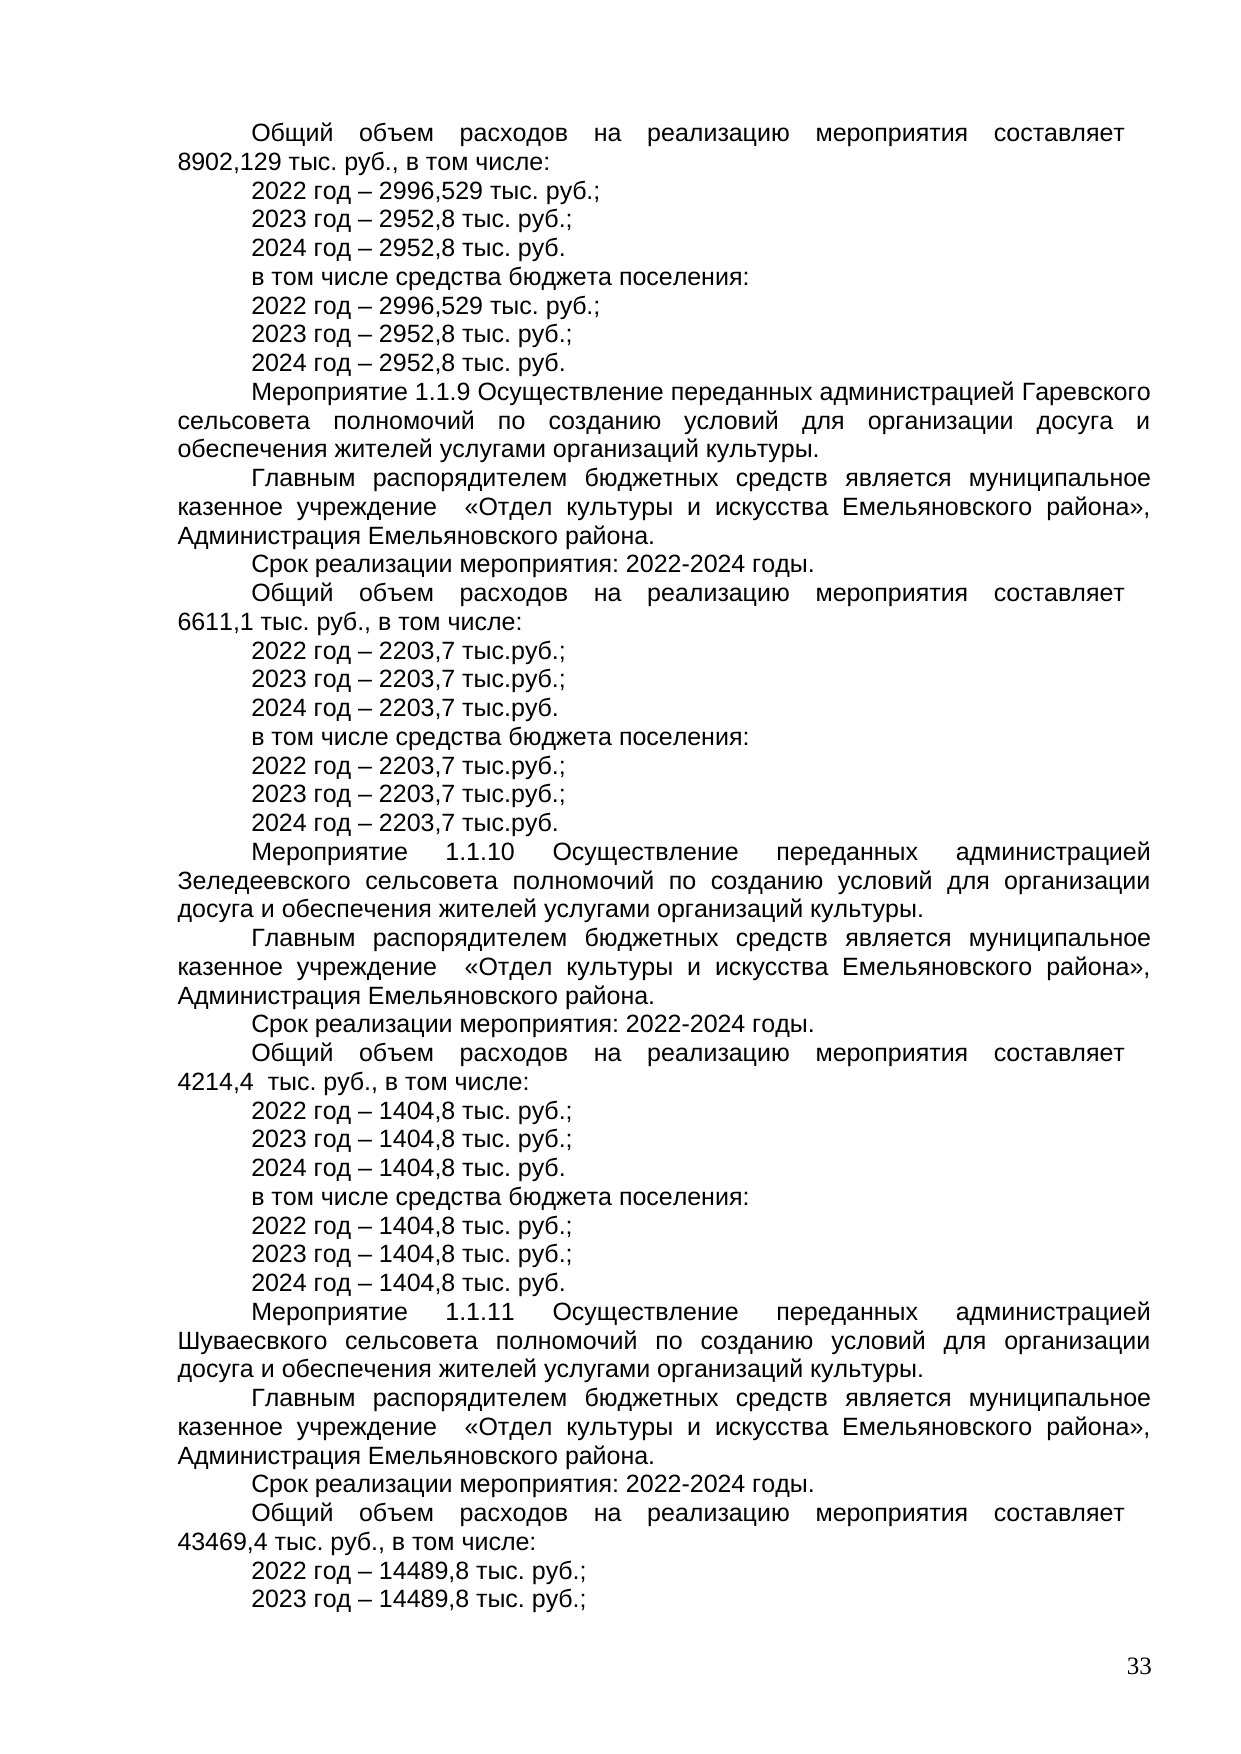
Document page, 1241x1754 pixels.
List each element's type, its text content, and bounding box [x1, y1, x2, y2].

text 2022 год – 1404,8 тыс. руб.; [177, 1211, 1152, 1239]
text 2024 год – 1404,8 тыс. руб. [177, 1153, 1152, 1182]
text 2023 год – 2952,8 тыс. руб.; [177, 204, 1152, 233]
text 2023 год – 1404,8 тыс. руб.; [177, 1239, 1152, 1268]
text в том числе средства бюджета поселения: [177, 1182, 1152, 1211]
text Срок реализации мероприятия: 2022-2024 годы. [177, 549, 1152, 578]
text 2024 год – 2203,7 тыс.руб. [177, 808, 1152, 837]
text 2022 год – 14489,8 тыс. руб.; [177, 1556, 1152, 1584]
text Общий объем расходов на реализацию мероприятия составляет 4214,4 тыс. руб., в том числе: [177, 1038, 1152, 1096]
text 2022 год – 2996,529 тыс. руб.; [177, 291, 1152, 319]
text Общий объем расходов на реализацию мероприятия составляет 43469,4 тыс. руб., в том числе: [177, 1498, 1152, 1556]
text 2023 год – 2952,8 тыс. руб.; [177, 319, 1152, 348]
text 2022 год – 2996,529 тыс. руб.; [177, 176, 1152, 204]
text Срок реализации мероприятия: 2022-2024 годы. [177, 1009, 1152, 1038]
text 2022 год – 1404,8 тыс. руб.; [177, 1096, 1152, 1124]
text 2023 год – 1404,8 тыс. руб.; [177, 1124, 1152, 1153]
text 2023 год – 14489,8 тыс. руб.; [177, 1584, 1152, 1613]
text 2024 год – 2203,7 тыс.руб. [177, 693, 1152, 722]
text в том числе средства бюджета поселения: [177, 722, 1152, 751]
text в том числе средства бюджета поселения: [177, 262, 1152, 291]
text 2022 год – 2203,7 тыс.руб.; [177, 636, 1152, 664]
text 2024 год – 1404,8 тыс. руб. [177, 1268, 1152, 1297]
text 2023 год – 2203,7 тыс.руб.; [177, 779, 1152, 808]
text Мероприятие 1.1.10 Осуществление переданных администрацией Зеледеевского сельсовета полномочий по созданию условий для организации досуга и обеспечения жителей услугами организаций культуры. [177, 837, 1152, 923]
text 2024 год – 2952,8 тыс. руб. [177, 348, 1152, 377]
text Срок реализации мероприятия: 2022-2024 годы. [177, 1469, 1152, 1498]
text 2022 год – 2203,7 тыс.руб.; [177, 751, 1152, 779]
text Общий объем расходов на реализацию мероприятия составляет 6611,1 тыс. руб., в том числе: [177, 578, 1152, 636]
text Мероприятие 1.1.9 Осуществление переданных администрацией Гаревского сельсовета полномочий по созданию условий для организации досуга и обеспечения жителей услугами организаций культуры. [177, 377, 1152, 463]
text 2024 год – 2952,8 тыс. руб. [177, 233, 1152, 262]
text Общий объем расходов на реализацию мероприятия составляет 8902,129 тыс. руб., в том числе: [177, 118, 1152, 176]
text 2023 год – 2203,7 тыс.руб.; [177, 664, 1152, 693]
text Мероприятие 1.1.11 Осуществление переданных администрацией Шуваесвкого сельсовета полномочий по созданию условий для организации досуга и обеспечения жителей услугами организаций культуры. [177, 1297, 1152, 1383]
